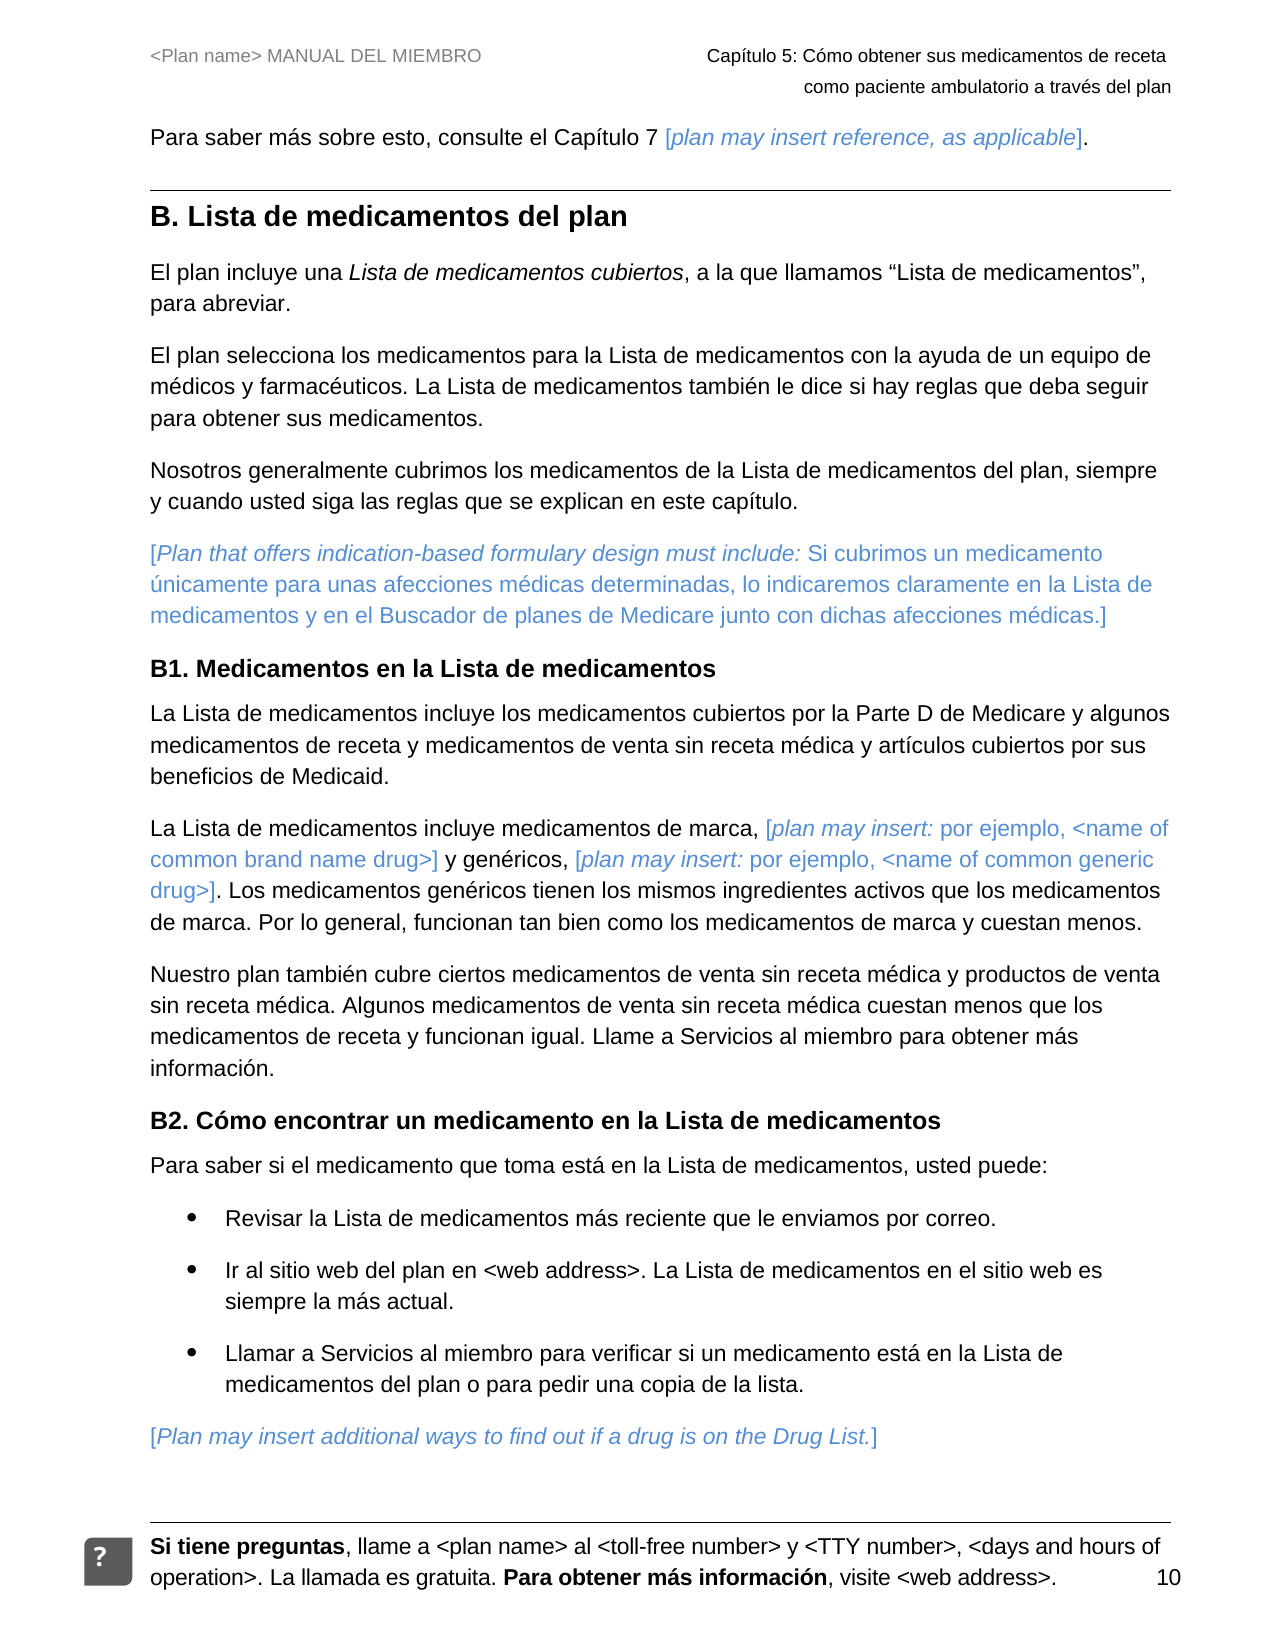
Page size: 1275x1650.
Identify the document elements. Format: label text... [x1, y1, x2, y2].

text Llamar a Servicios al miembro para verificar si un medicamento está en la Lista de medicamentos del plan o para pedir una copia de la lista. [187, 1336, 1171, 1399]
text La Lista de medicamentos incluye los medicamentos cubiertos por la Parte D de Medicare y algunos medicamentos de receta y medicamentos de venta sin receta médica y artículos cubiertos por sus beneficios de Medicaid. [150, 697, 1171, 791]
text El plan selecciona los medicamentos para la Lista de medicamentos con la ayuda de un equipo de médicos y farmacéuticos. La Lista de medicamentos también le dice si hay reglas que deba seguir para obtener sus medicamentos. [150, 338, 1171, 432]
text Nuestro plan también cubre ciertos medicamentos de venta sin receta médica y productos de venta sin receta médica. Algunos medicamentos de venta sin receta médica cuestan menos que los medicamentos de receta y funcionan igual. Llame a Servicios al miembro para obtener más información. [150, 957, 1171, 1082]
subtitle B2. Cómo encontrar un medicamento en la Lista de medicamentos [150, 1103, 1096, 1136]
text Revisar la Lista de medicamentos más reciente que le enviamos por correo. [187, 1201, 1171, 1232]
text Para saber más sobre esto, consulte el Capítulo 7 [plan may insert reference, as applicable]. [150, 121, 1171, 152]
text [Plan may insert additional ways to find out if a drug is on the Drug List.] [150, 1420, 1171, 1451]
subtitle B1. Medicamentos en la Lista de medicamentos [150, 651, 1096, 684]
text La Lista de medicamentos incluye medicamentos de marca, [plan may insert: por ejemplo, <name of common brand name drug>] y genéricos, [plan may insert: por ejemplo, <name of common generic drug>]. Los medicamentos genéricos tienen los mismos ingredientes activos que los medicamentos de marca. Por lo general, funcionan tan bien como los medicamentos de marca y cuestan menos. [150, 811, 1171, 936]
text Ir al sitio web del plan en <web address>. La Lista de medicamentos en el sitio web es siempre la más actual. [187, 1253, 1171, 1316]
text Nosotros generalmente cubrimos los medicamentos de la Lista de medicamentos del plan, siempre y cuando usted siga las reglas que se explican en este capítulo. [150, 453, 1171, 516]
text El plan incluye una Lista de medicamentos cubiertos, a la que llamamos “Lista de medicamentos”, para abreviar. [150, 255, 1171, 318]
text Para saber si el medicamento que toma está en la Lista de medicamentos, usted puede: [150, 1149, 1171, 1180]
text [Plan that offers indication-based formulary design must include: Si cubrimos un medicamento únicamente para unas afecciones médicas determinadas, lo indicaremos claramente en la Lista de medicamentos y en el Buscador de planes de Medicare junto con dichas afecciones médicas.] [150, 536, 1171, 630]
subtitle Lista de medicamentos del plan [150, 191, 1171, 234]
